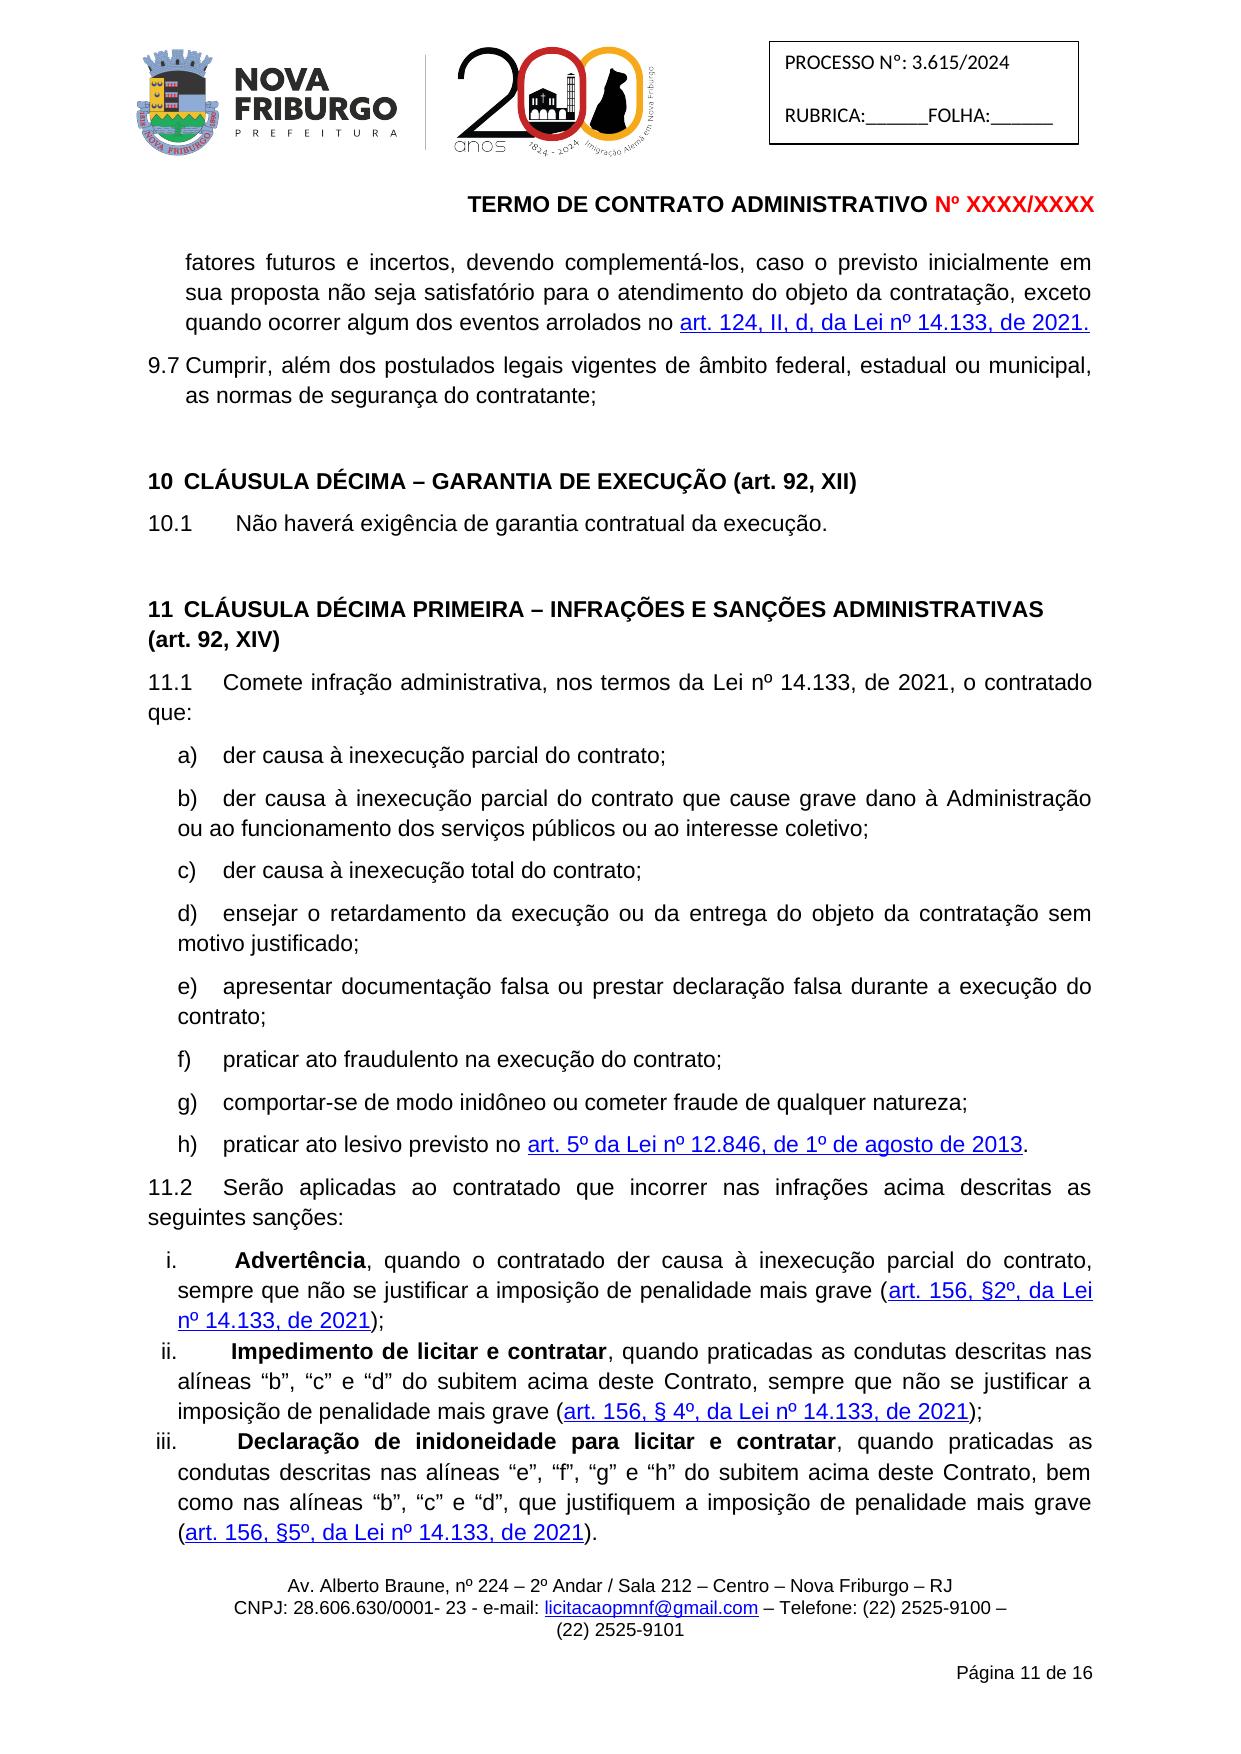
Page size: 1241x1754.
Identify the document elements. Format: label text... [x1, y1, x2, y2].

list der causa à inexecução total do contrato; [177, 857, 1092, 884]
list Comete infração administrativa, nos termos da Lei nº 14.133, de 2021, o contratado que: [148, 669, 1092, 725]
list der causa à inexecução parcial do contrato; [177, 742, 1092, 768]
list ensejar o retardamento da execução ou da entrega do objeto da contratação sem motivo justificado; [177, 900, 1092, 957]
list Não haverá exigência de garantia contratual da execução. [148, 510, 1092, 537]
list CLÁUSULA DÉCIMA – GARANTIA DE EXECUÇÃO (art. 92, XII) [148, 468, 1092, 494]
list comportar-se de modo inidôneo ou cometer fraude de qualquer natureza; [177, 1089, 1092, 1115]
list Cumprir, além dos postulados legais vigentes de âmbito federal, estadual ou municipal, as normas de segurança do contratante; [148, 352, 1092, 408]
picture [109, 14, 687, 185]
list Serão aplicadas ao contratado que incorrer nas infrações acima descritas as seguintes sanções: [148, 1174, 1092, 1231]
list CLÁUSULA DÉCIMA PRIMEIRA – INFRAÇÕES E SANÇÕES ADMINISTRATIVAS (art. 92, XIV) [148, 596, 1092, 652]
list praticar ato fraudulento na execução do contrato; [177, 1046, 1092, 1072]
list Impedimento de licitar e contratar, quando praticadas as condutas descritas nas alíneas “b”, “c” e “d” do subitem acima deste Contrato, sempre que não se justificar a imposição de penalidade mais grave (art. 156, § 4º, da Lei nº 14.133, de 2021); [177, 1338, 1092, 1424]
list apresentar documentação falsa ou prestar declaração falsa durante a execução do contrato; [177, 973, 1092, 1029]
list der causa à inexecução parcial do contrato que cause grave dano à Administração ou ao funcionamento dos serviços públicos ou ao interesse coletivo; [177, 784, 1092, 841]
list Advertência, quando o contratado der causa à inexecução parcial do contrato, sempre que não se justificar a imposição de penalidade mais grave (art. 156, §2º, da Lei nº 14.133, de 2021); [177, 1247, 1092, 1334]
list Declaração de inidoneidade para licitar e contratar, quando praticadas as condutas descritas nas alíneas “e”, “f”, “g” e “h” do subitem acima deste Contrato, bem como nas alíneas “b”, “c” e “d”, que justifiquem a imposição de penalidade mais grave (art. 156, §5º, da Lei nº 14.133, de 2021). [177, 1428, 1092, 1545]
list praticar ato lesivo previsto no art. 5º da Lei nº 12.846, de 1º de agosto de 2013. [177, 1131, 1092, 1158]
